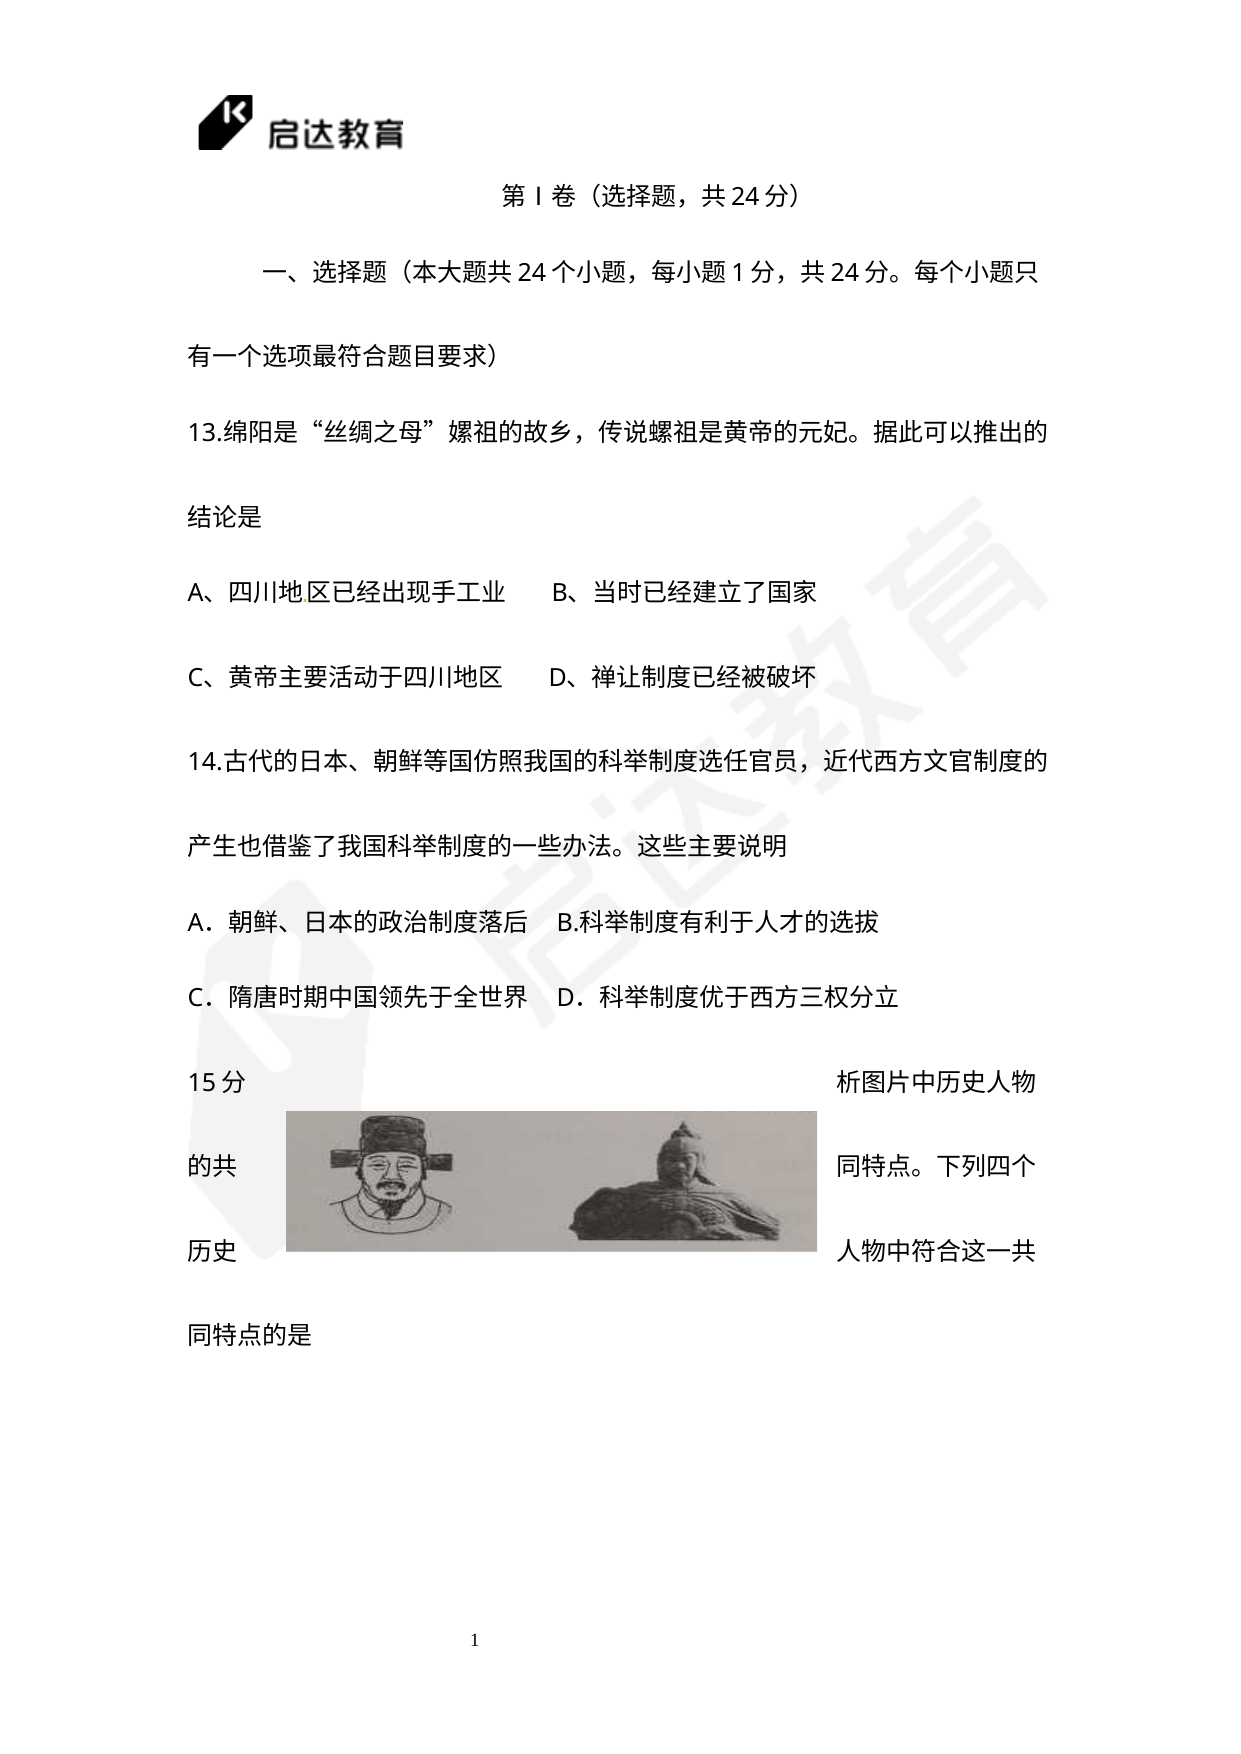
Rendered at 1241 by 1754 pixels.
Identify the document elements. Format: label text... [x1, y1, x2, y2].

text 13.绵阳是“丝绸之母”嫘祖的故乡，传说螺祖是黄帝的元妃。据此可以推出的结论是 [187, 398, 1053, 548]
text 一、选择题（本大题共24个小题，每小题1分，共24分。每个小题只有一个选项最符合题目要求） [187, 238, 1053, 387]
picture [198, 95, 404, 150]
text A、四川地区已经出现手工业 B、当时已经建立了国家 C、黄帝主要活动于四川地区 D、禅让制度已经被破坏 14.古代的日本、朝鲜等国仿照我国的科举制度选任官员，近代西方文官制度的产生也借鉴了我国科举制度的一些办法。这些主要说明 [187, 558, 1053, 877]
text A．朝鲜、日本的政治制度落后 B.科举制度有利于人才的选拔 [187, 888, 1053, 953]
picture [286, 1111, 818, 1253]
text C．隋唐时期中国领先于全世界 D．科举制度优于西方三权分立 15分析图片中历史人物的共同特点。下列四个历史人物中符合这一共同特点的是 [187, 963, 1053, 1366]
text 第Ⅰ卷（选择题，共24分） [187, 162, 1053, 227]
